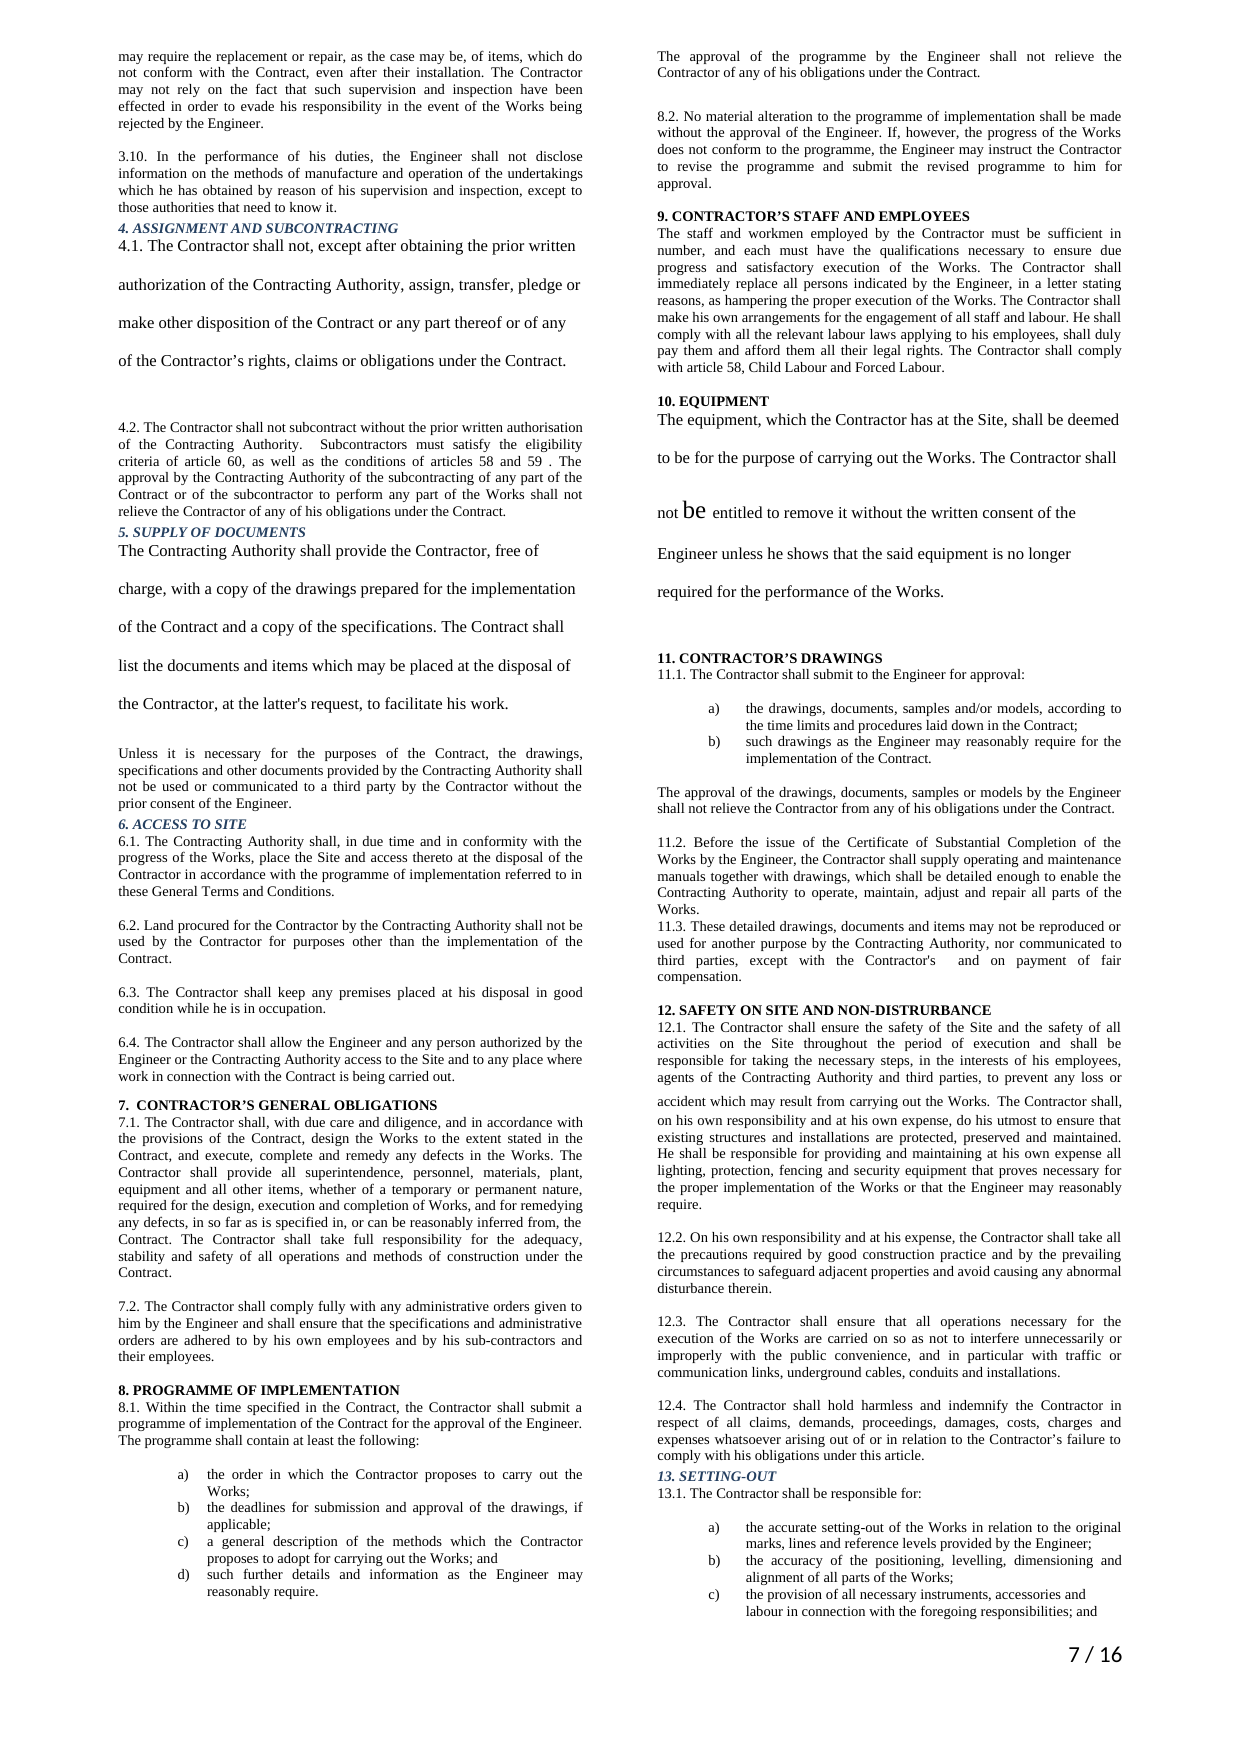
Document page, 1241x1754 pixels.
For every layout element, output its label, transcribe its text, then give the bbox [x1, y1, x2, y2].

text The equipment, which the Contractor has at the Site, shall be deemed to be for the purpose of carrying out the Works. The Contractor shall not be entitled to remove it without the written consent of the Engineer unless he shows that the said equipment is no longer required for the performance of the Works. [657, 409, 1122, 601]
subtitle 5. SUPPLY OF DOCUMENTS [118, 523, 583, 540]
text 12.1. The Contractor shall ensure the safety of the Site and the safety of all activities on the Site throughout the period of execution and shall be responsible for taking the necessary steps, in the interests of his employees, agents of the Contracting Authority and third parties, to prevent any loss or accident which may result from carrying out the Works. The Contractor shall, on his own responsibility and at his own expense, do his utmost to ensure that existing structures and installations are protected, preserved and maintained. He shall be responsible for providing and maintaining at his own expense all lighting, protection, fencing and security equipment that proves necessary for the proper implementation of the Works or that the Engineer may reasonably require. [657, 1018, 1122, 1212]
text 11.2. Before the issue of the Certificate of Substantial Completion of the Works by the Engineer, the Contractor shall supply operating and maintenance manuals together with drawings, which shall be detailed enough to enable the Contracting Authority to operate, maintain, adjust and repair all parts of the Works. [657, 834, 1122, 918]
list the deadlines for submission and approval of the drawings, if applicable; [177, 1499, 583, 1533]
text 4.1. The Contractor shall not, except after obtaining the prior written authorization of the Contracting Authority, assign, transfer, pledge or make other disposition of the Contract or any part thereof or of any of the Contractor’s rights, claims or obligations under the Contract. [118, 236, 583, 370]
text Unless it is necessary for the purposes of the Contract, the drawings, specifications and other documents provided by the Contracting Authority shall not be used or communicated to a third party by the Contractor without the prior consent of the Engineer. [118, 744, 583, 812]
text The Contracting Authority shall provide the Contractor, free of charge, with a copy of the drawings prepared for the implementation of the Contract and a copy of the specifications. The Contract shall list the documents and items which may be placed at the disposal of the Contractor, at the latter's request, to facilitate his work. [118, 540, 583, 713]
text 7.2. The Contractor shall comply fully with any administrative orders given to him by the Engineer and shall ensure that the specifications and administrative orders are adhered to by his own employees and by his sub-contractors and their employees. [118, 1298, 583, 1365]
subtitle 6. ACCESS TO SITE [118, 816, 583, 832]
text The staff and workmen employed by the Contractor must be sufficient in number, and each must have the qualifications necessary to ensure due progress and satisfactory execution of the Works. The Contractor shall immediately replace all persons indicated by the Engineer, in a letter stating reasons, as hampering the proper execution of the Works. The Contractor shall make his own arrangements for the engagement of all staff and labour. He shall comply with all the relevant labour laws applying to his employees, shall duly pay them and afford them all their legal rights. The Contractor shall comply with article 58, Child Labour and Forced Labour. [657, 225, 1122, 376]
subtitle 4. ASSIGNMENT AND SUBCONTRACTING [118, 219, 583, 236]
text 3.10. In the performance of his duties, the Engineer shall not disclose information on the methods of manufacture and operation of the undertakings which he has obtained by reason of his supervision and inspection, except to those authorities that need to know it. [118, 148, 583, 215]
subtitle 13. SETTING-OUT [657, 1468, 1122, 1485]
text 7.1. The Contractor shall, with due care and diligence, and in accordance with the provisions of the Contract, design the Works to the extent stated in the Contract, and execute, complete and remedy any defects in the Works. The Contractor shall provide all superintendence, personnel, materials, plant, equipment and all other items, whether of a temporary or permanent nature, required for the design, execution and completion of Works, and for remedying any defects, in so far as is specified in, or can be reasonably inferred from, the Contract. The Contractor shall take full responsibility for the adequacy, stability and safety of all operations and methods of construction under the Contract. [118, 1113, 583, 1281]
text 11. CONTRACTOR’S DRAWINGS [657, 649, 1122, 666]
list the order in which the Contractor proposes to carry out the Works; [177, 1466, 583, 1499]
list such drawings as the Engineer may reasonably require for the implementation of the Contract. [708, 733, 1122, 767]
text 6.1. The Contracting Authority shall, in due time and in conformity with the progress of the Works, place the Site and access thereto at the disposal of the Contractor in accordance with the programme of implementation referred to in these General Terms and Conditions. [118, 832, 583, 899]
text 11.1. The Contractor shall submit to the Engineer for approval: [657, 666, 1122, 683]
text 12.2. On his own responsibility and at his expense, the Contractor shall take all the precautions required by good construction practice and by the prevailing circumstances to safeguard adjacent properties and avoid causing any abnormal disturbance therein. [657, 1229, 1122, 1296]
text 12. SAFETY ON SITE AND NON-DISTRURBANCE [657, 1002, 1122, 1018]
list the drawings, documents, samples and/or models, according to the time limits and procedures laid down in the Contract; [708, 700, 1122, 733]
text 10. EQUIPMENT [657, 392, 1122, 409]
text 8.1. Within the time specified in the Contract, the Contractor shall submit a programme of implementation of the Contract for the approval of the Engineer. The programme shall contain at least the following: [118, 1398, 583, 1449]
list a general description of the methods which the Contractor proposes to adopt for carrying out the Works; and [177, 1533, 583, 1566]
text 12.3. The Contractor shall ensure that all operations necessary for the execution of the Works are carried on so as not to interfere unnecessarily or improperly with the public convenience, and in particular with traffic or communication links, underground cables, conduits and installations. [657, 1313, 1122, 1380]
text 13.1. The Contractor shall be responsible for: [657, 1485, 1122, 1502]
text 8.2. No material alteration to the programme of implementation shall be made without the approval of the Engineer. If, however, the progress of the Works does not conform to the programme, the Engineer may instruct the Contractor to revise the programme and submit the revised programme to him for approval. [657, 107, 1122, 191]
text 9. CONTRACTOR’S STAFF AND EMPLOYEES [657, 208, 1122, 225]
text 7. CONTRACTOR’S GENERAL OBLIGATIONS [118, 1097, 583, 1113]
text 12.4. The Contractor shall hold harmless and indemnify the Contractor in respect of all claims, demands, proceedings, damages, costs, charges and expenses whatsoever arising out of or in relation to the Contractor’s failure to comply with his obligations under this article. [657, 1397, 1122, 1464]
text 6.3. The Contractor shall keep any premises placed at his disposal in good condition while he is in occupation. [118, 983, 583, 1017]
text 8. PROGRAMME OF IMPLEMENTATION [118, 1382, 583, 1398]
list the provision of all necessary instruments, accessories and labour in connection with the foregoing responsibilities; and [708, 1586, 1122, 1619]
list the accuracy of the positioning, levelling, dimensioning and alignment of all parts of the Works; [708, 1552, 1122, 1586]
list such further details and information as the Engineer may reasonably require. [177, 1566, 583, 1600]
list the accurate setting-out of the Works in relation to the original marks, lines and reference levels provided by the Engineer; [708, 1518, 1122, 1552]
text 6.4. The Contractor shall allow the Engineer and any person authorized by the Engineer or the Contracting Authority access to the Site and to any place where work in connection with the Contract is being carried out. [118, 1034, 583, 1084]
text The approval of the drawings, documents, samples or models by the Engineer shall not relieve the Contractor from any of his obligations under the Contract. [657, 783, 1122, 817]
text 11.3. These detailed drawings, documents and items may not be reproduced or used for another purpose by the Contracting Authority, nor communicated to third parties, except with the Contractor's and on payment of fair compensation. [657, 918, 1122, 985]
text The approval of the programme by the Engineer shall not relieve the Contractor of any of his obligations under the Contract. [657, 47, 1122, 81]
text 4.2. The Contractor shall not subcontract without the prior written authorisation of the Contracting Authority. Subcontractors must satisfy the eligibility criteria of article 60, as well as the conditions of articles 58 and 59 . The approval by the Contracting Authority of the subcontracting of any part of the Contract or of the subcontractor to perform any part of the Works shall not relieve the Contractor of any of his obligations under the Contract. [118, 419, 583, 519]
text 6.2. Land procured for the Contractor by the Contracting Authority shall not be used by the Contractor for purposes other than the implementation of the Contract. [118, 916, 583, 967]
